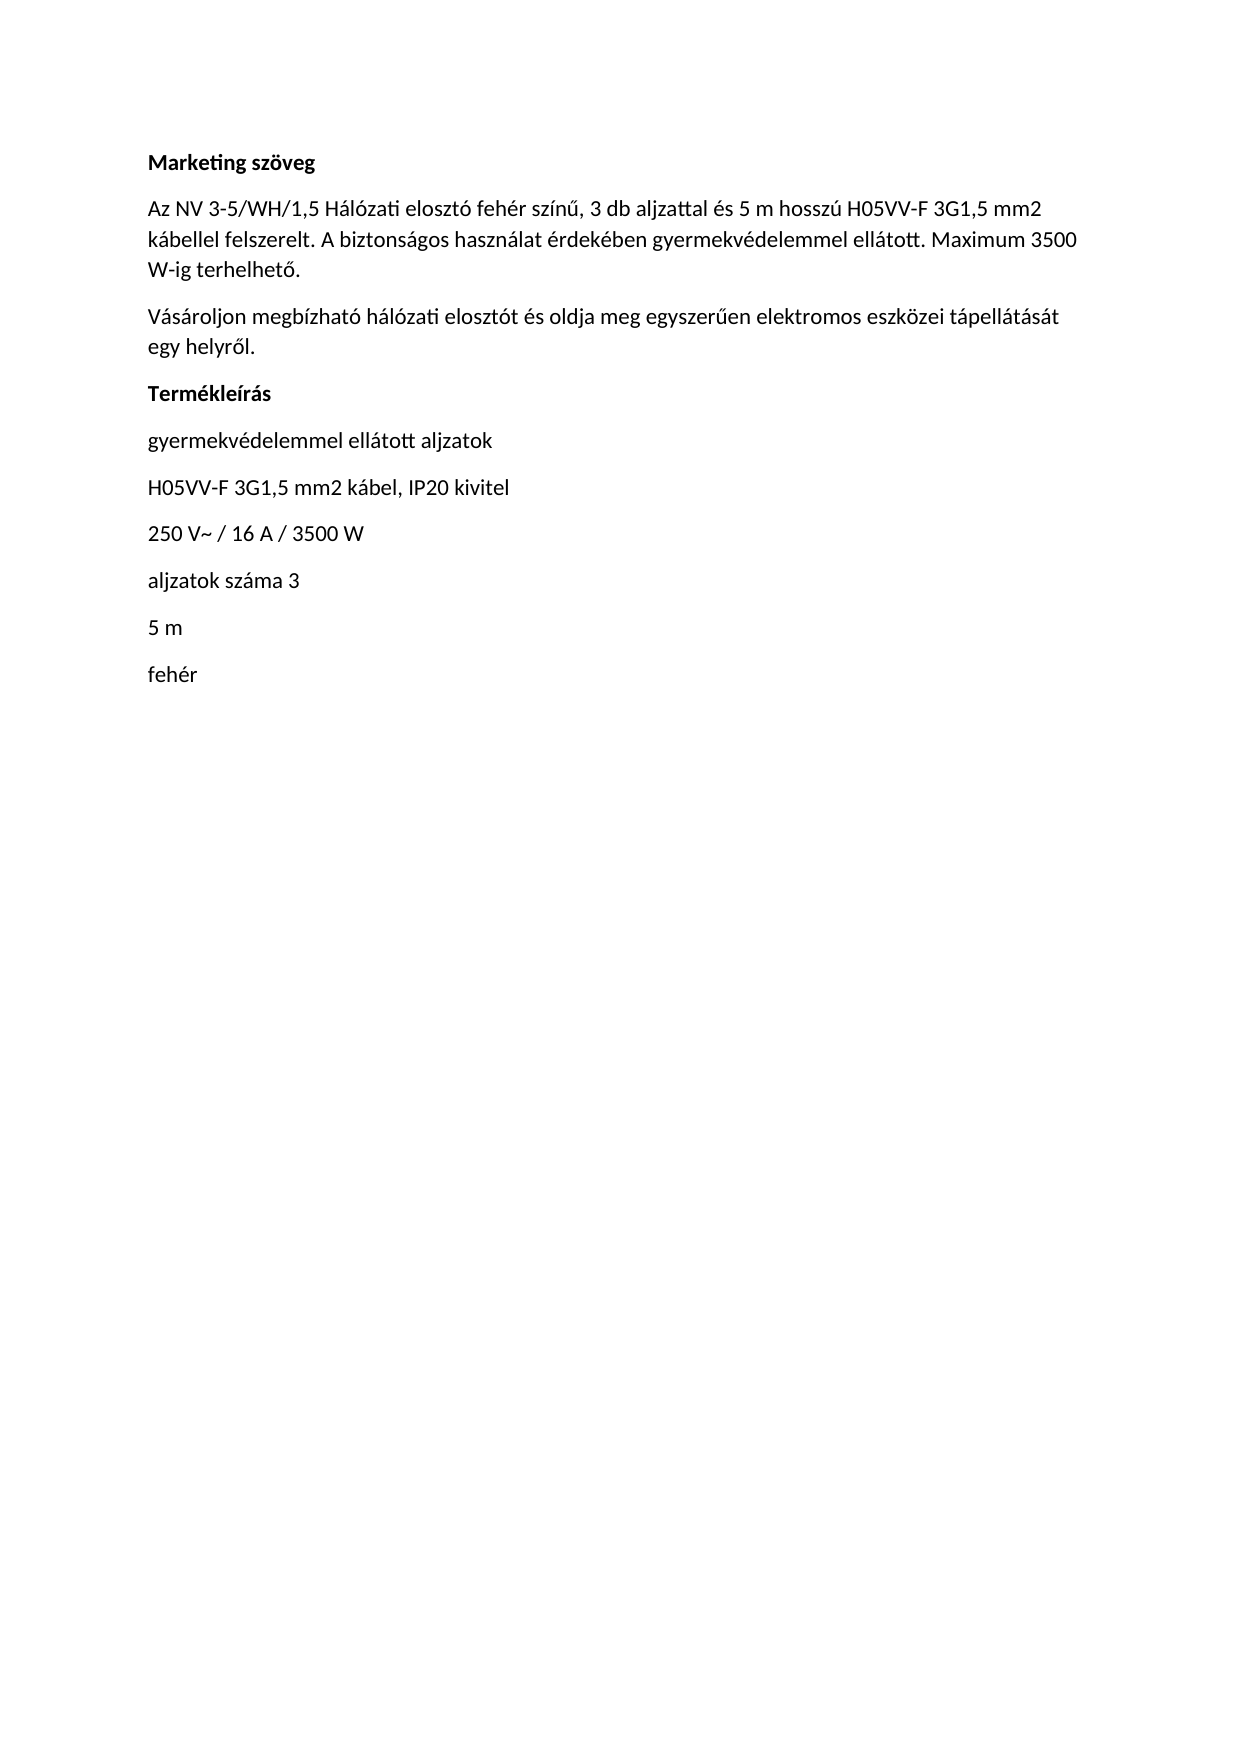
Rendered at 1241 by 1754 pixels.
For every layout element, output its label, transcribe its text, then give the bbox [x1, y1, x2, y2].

text 5 m [148, 613, 1093, 641]
text H05VV-F 3G1,5 mm2 kábel, IP20 kivitel [148, 473, 1093, 501]
text fehér [148, 660, 1093, 688]
text Marketing szöveg [148, 148, 1093, 176]
text Vásároljon megbízható hálózati elosztót és oldja meg egyszerűen elektromos eszközei tápellátását egy helyről. [148, 302, 1093, 360]
text Termékleírás [148, 379, 1093, 407]
text aljzatok száma 3 [148, 566, 1093, 594]
text Az NV 3-5/WH/1,5 Hálózati elosztó fehér színű, 3 db aljzattal és 5 m hosszú H05VV-F 3G1,5 mm2 kábellel felszerelt. A biztonságos használat érdekében gyermekvédelemmel ellátott. Maximum 3500 W-ig terhelhető. [148, 194, 1093, 283]
text 250 V~ / 16 A / 3500 W [148, 519, 1093, 547]
text gyermekvédelemmel ellátott aljzatok [148, 426, 1093, 454]
